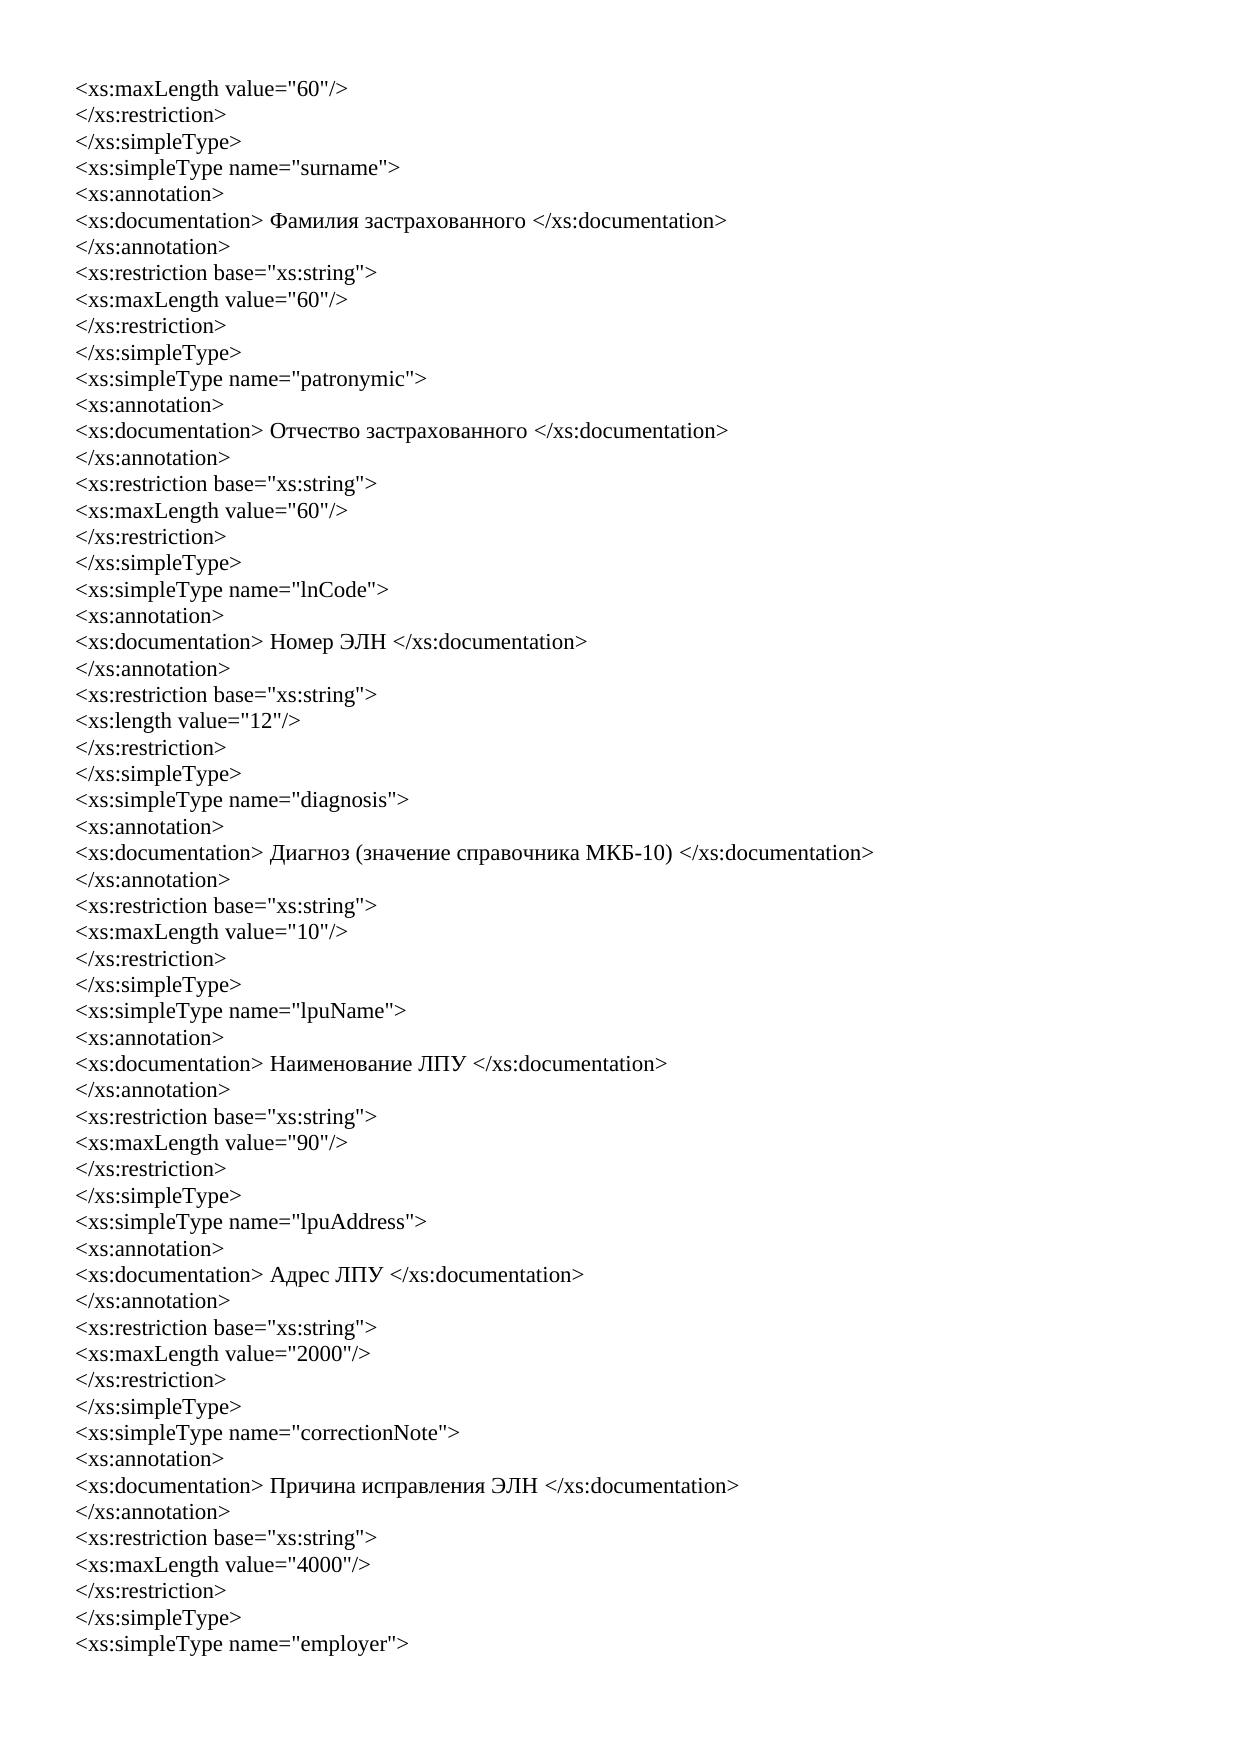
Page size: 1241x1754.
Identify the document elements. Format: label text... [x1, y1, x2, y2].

text <xs:documentation> Адрес ЛПУ </xs:documentation> [75, 1261, 1165, 1287]
text </xs:restriction> [75, 101, 1165, 128]
text <xs:simpleType name="surname"> [75, 154, 1165, 180]
text </xs:restriction> [75, 945, 1165, 971]
text </xs:simpleType> [75, 1393, 1165, 1419]
text <xs:maxLength value="4000"/> [75, 1551, 1165, 1577]
text <xs:simpleType name="diagnosis"> [75, 787, 1165, 813]
text </xs:restriction> [75, 734, 1165, 760]
text </xs:annotation> [75, 866, 1165, 892]
text <xs:annotation> [75, 1024, 1165, 1050]
text </xs:restriction> [75, 1366, 1165, 1393]
text <xs:annotation> [75, 180, 1165, 207]
text </xs:simpleType> [75, 1182, 1165, 1208]
text <xs:restriction base="xs:string"> [75, 892, 1165, 918]
text <xs:annotation> [75, 1234, 1165, 1261]
text </xs:simpleType> [75, 1603, 1165, 1630]
text <xs:annotation> [75, 1445, 1165, 1472]
text </xs:restriction> [75, 1156, 1165, 1182]
text <xs:documentation> Диагноз (значение справочника МКБ-10) </xs:documentation> [75, 839, 1165, 866]
text <xs:annotation> [75, 391, 1165, 418]
text <xs:restriction base="xs:string"> [75, 1314, 1165, 1340]
text </xs:restriction> [75, 1577, 1165, 1603]
text <xs:documentation> Наименование ЛПУ </xs:documentation> [75, 1050, 1165, 1076]
text <xs:documentation> Номер ЭЛН </xs:documentation> [75, 628, 1165, 655]
text </xs:simpleType> [75, 128, 1165, 154]
text <xs:documentation> Фамилия застрахованного </xs:documentation> [75, 207, 1165, 233]
text <xs:maxLength value="60"/> [75, 497, 1165, 523]
text <xs:restriction base="xs:string"> [75, 1524, 1165, 1551]
text <xs:restriction base="xs:string"> [75, 681, 1165, 707]
text </xs:restriction> [75, 312, 1165, 338]
text <xs:simpleType name="employer"> [75, 1630, 1165, 1656]
text </xs:simpleType> [75, 549, 1165, 576]
text <xs:maxLength value="90"/> [75, 1129, 1165, 1156]
text <xs:simpleType name="lnCode"> [75, 576, 1165, 602]
text </xs:simpleType> [75, 760, 1165, 787]
text </xs:simpleType> [75, 338, 1165, 365]
text </xs:annotation> [75, 1287, 1165, 1314]
text <xs:maxLength value="60"/> [75, 286, 1165, 312]
text </xs:annotation> [75, 655, 1165, 681]
text <xs:simpleType name="lpuName"> [75, 997, 1165, 1024]
text <xs:documentation> Отчество застрахованного </xs:documentation> [75, 418, 1165, 444]
text <xs:length value="12"/> [75, 707, 1165, 734]
text <xs:maxLength value="10"/> [75, 918, 1165, 945]
text <xs:annotation> [75, 813, 1165, 839]
text <xs:simpleType name="lpuAddress"> [75, 1208, 1165, 1234]
text <xs:restriction base="xs:string"> [75, 470, 1165, 497]
text </xs:simpleType> [75, 971, 1165, 997]
text <xs:maxLength value="60"/> [75, 75, 1165, 101]
text <xs:maxLength value="2000"/> [75, 1340, 1165, 1366]
text </xs:annotation> [75, 233, 1165, 259]
text <xs:restriction base="xs:string"> [75, 1103, 1165, 1129]
text </xs:annotation> [75, 444, 1165, 470]
text <xs:annotation> [75, 602, 1165, 628]
text <xs:documentation> Причина исправления ЭЛН </xs:documentation> [75, 1472, 1165, 1498]
text </xs:restriction> [75, 523, 1165, 549]
text <xs:simpleType name="correctionNote"> [75, 1419, 1165, 1445]
text <xs:simpleType name="patronymic"> [75, 365, 1165, 391]
text </xs:annotation> [75, 1076, 1165, 1103]
text <xs:restriction base="xs:string"> [75, 259, 1165, 286]
text </xs:annotation> [75, 1498, 1165, 1524]
